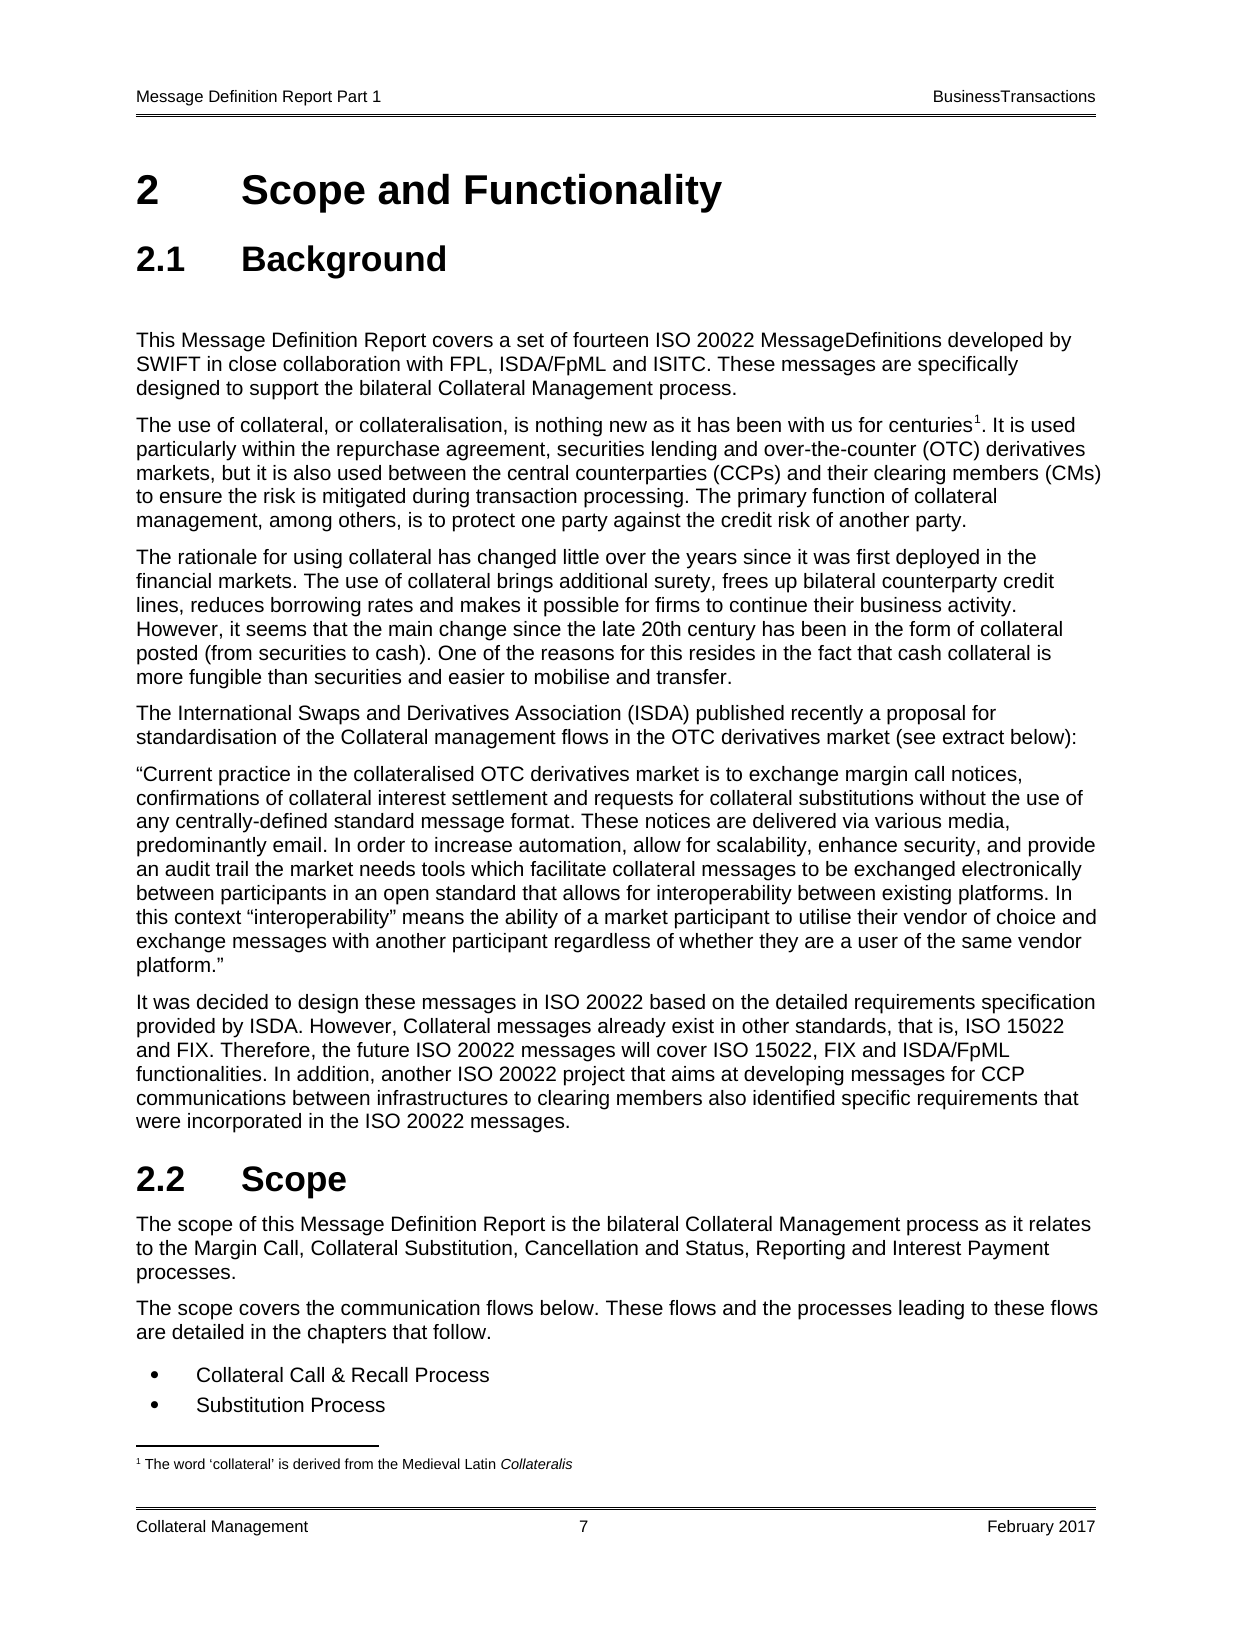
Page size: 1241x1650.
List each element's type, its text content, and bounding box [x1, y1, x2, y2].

text The scope covers the communication flows below. These flows and the processes leading to these flows are detailed in the chapters that follow. [136, 1296, 1104, 1344]
text The scope of this Message Definition Report is the bilateral Collateral Management process as it relates to the Margin Call, Collateral Substitution, Cancellation and Status, Reporting and Interest Payment processes. [136, 1212, 1104, 1283]
text “Current practice in the collateralised OTC derivatives market is to exchange margin call notices, confirmations of collateral interest settlement and requests for collateral substitutions without the use of any centrally-defined standard message format. These notices are delivered via various media, predominantly email. In order to increase automation, allow for scalability, enhance security, and provide an audit trail the market needs tools which facilitate collateral messages to be exchanged electronically between participants in an open standard that allows for interoperability between existing platforms. In this context “interoperability” means the ability of a market participant to utilise their vendor of choice and exchange messages with another participant regardless of whether they are a user of the same vendor platform.” [136, 761, 1104, 977]
text The use of collateral, or collateralisation, is nothing new as it has been with us for centuries. It is used particularly within the repurchase agreement, securities lending and over-the-counter (OTC) derivatives markets, but it is also used between the central counterparties (CCPs) and their clearing members (CMs) to ensure the risk is mitigated during transaction processing. The primary function of collateral management, among others, is to protect one party against the credit risk of another party. [136, 412, 1104, 532]
subtitle Background [136, 238, 1104, 279]
text This Message Definition Report covers a set of fourteen ISO 20022 MessageDefinitions developed by SWIFT in close collaboration with FPL, ISDA/FpML and ISITC. These messages are specifically designed to support the bilateral Collateral Management process. [136, 328, 1104, 400]
subtitle Scope and Functionality [136, 166, 1104, 213]
subtitle Scope [136, 1158, 1104, 1199]
list Collateral Call & Recall Process [151, 1363, 1104, 1387]
text It was decided to design these messages in ISO 20022 based on the detailed requirements specification provided by ISDA. However, Collateral messages already exist in other standards, that is, ISO 15022 and FIX. Therefore, the future ISO 20022 messages will cover ISO 15022, FIX and ISDA/FpML functionalities. In addition, another ISO 20022 project that aims at developing messages for CCP communications between infrastructures to clearing members also identified specific requirements that were incorporated in the ISO 20022 messages. [136, 989, 1104, 1133]
text The International Swaps and Derivatives Association (ISDA) published recently a proposal for standardisation of the Collateral management flows in the OTC derivatives market (see extract below): [136, 701, 1104, 749]
list Substitution Process [151, 1393, 1104, 1417]
text The rationale for using collateral has changed little over the years since it was first deployed in the financial markets. The use of collateral brings additional surety, frees up bilateral counterparty credit lines, reduces borrowing rates and makes it possible for firms to continue their business activity. However, it seems that the main change since the late 20th century has been in the form of collateral posted (from securities to cash). One of the reasons for this resides in the fact that cash collateral is more fungible than securities and easier to mobilise and transfer. [136, 545, 1104, 688]
